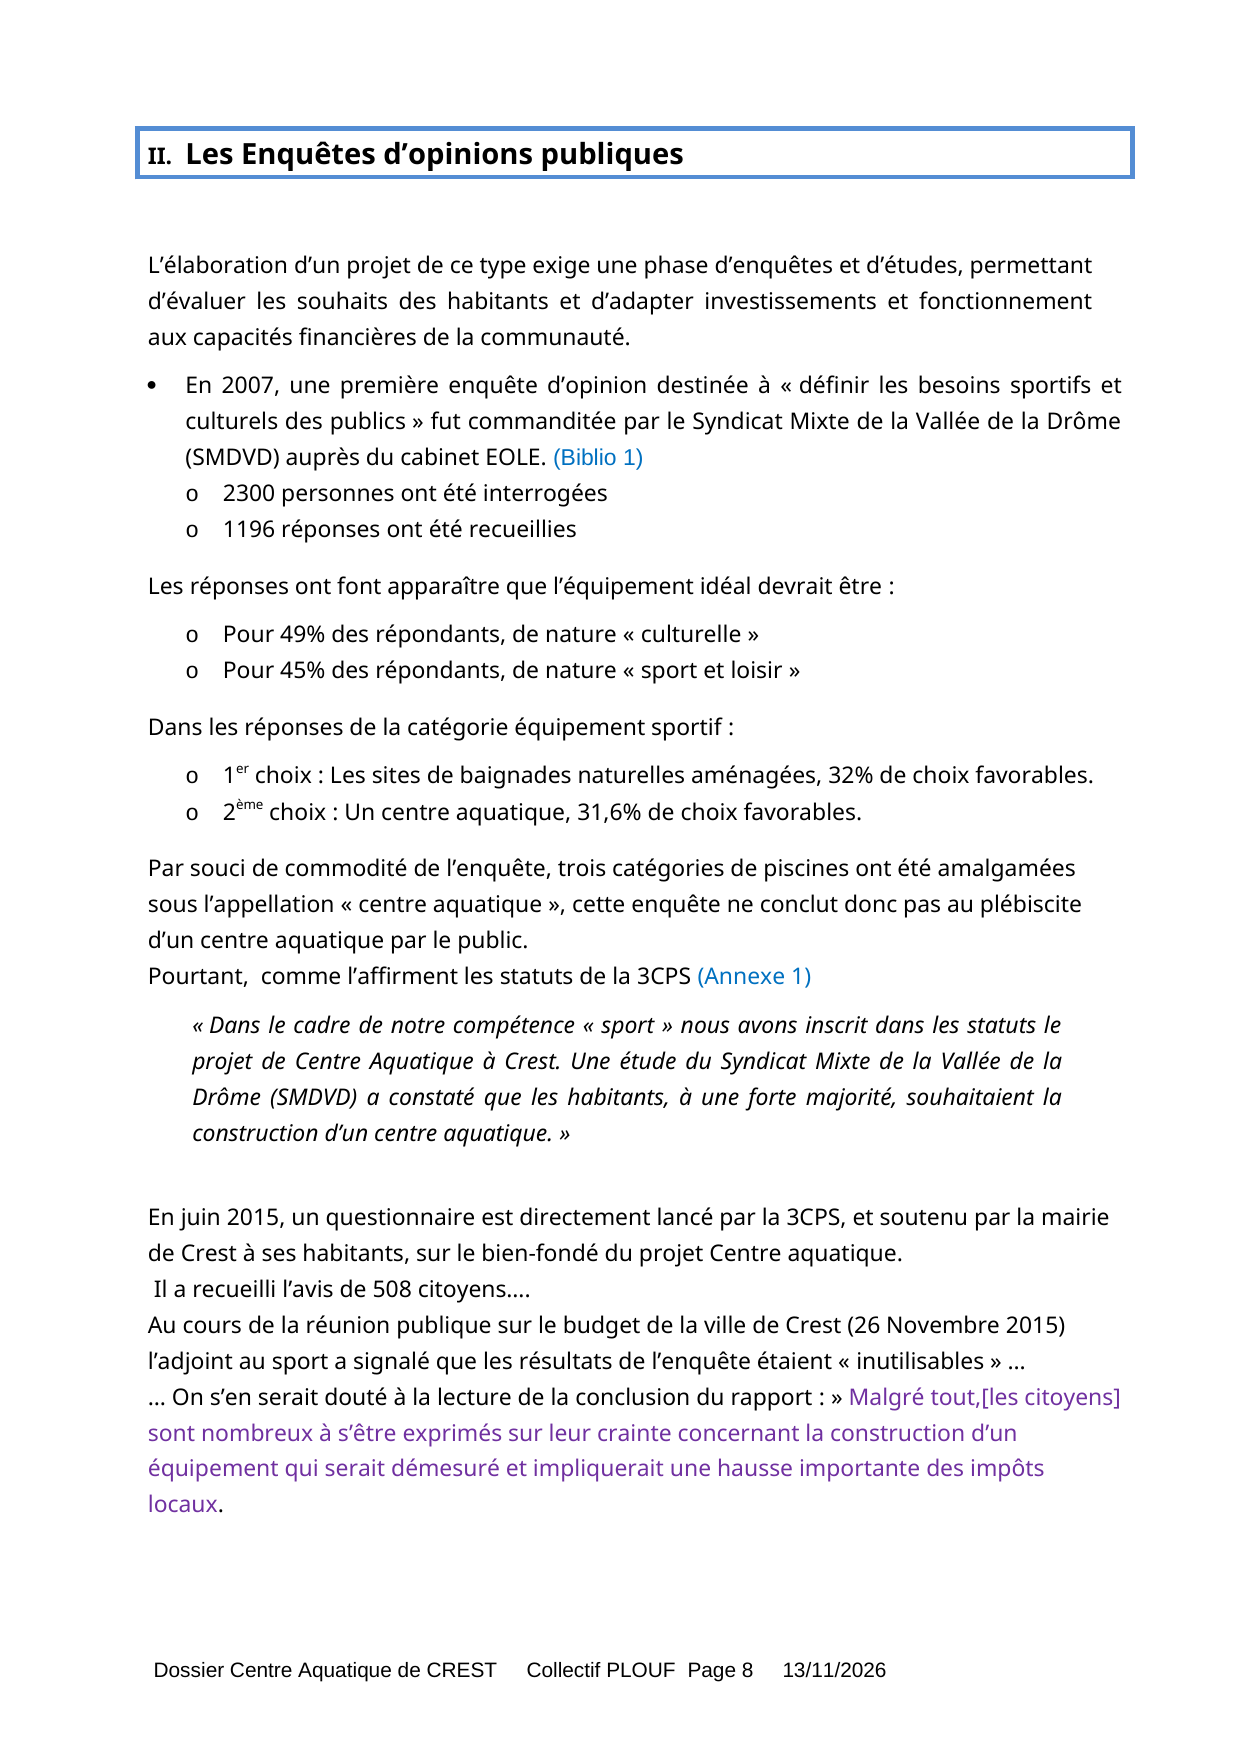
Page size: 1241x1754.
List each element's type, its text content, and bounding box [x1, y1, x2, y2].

list Pour 45% des répondants, de nature « sport et loisir » [185, 654, 1122, 686]
text Dans les réponses de la catégorie équipement sportif : [148, 711, 1122, 742]
text L’élaboration d’un projet de ce type exige une phase d’enquêtes et d’études, permettant d’évaluer les souhaits des habitants et d’adapter investissements et fonctionnement aux capacités financières de la communauté. [148, 249, 1093, 352]
list 2ème choix : Un centre aquatique, 31,6% de choix favorables. [185, 796, 1122, 827]
subtitle Les Enquêtes d’opinions publiques [140, 131, 1130, 175]
text Les réponses ont font apparaître que l’équipement idéal devrait être : [148, 570, 1122, 601]
list En 2007, une première enquête d’opinion destinée à « définir les besoins sportifs et culturels des publics » fut commanditée par le Syndicat Mixte de la Vallée de la Drôme (SMDVD) auprès du cabinet EOLE. (Biblio 1) [148, 369, 1122, 472]
text En juin 2015, un questionnaire est directement lancé par la 3CPS, et soutenu par la mairie de Crest à ses habitants, sur le bien-fondé du projet Centre aquatique. Il a recueilli l’avis de 508 citoyens…. Au cours de la réunion publique sur le budget de la ville de Crest (26 Novembre 2015) l’adjoint au sport a signalé que les résultats de l’enquête étaient « inutilisables » … … On s’en serait douté à la lecture de la conclusion du rapport : » Malgré tout,[les citoyens] sont nombreux à s’être exprimés sur leur crainte concernant la construction d’un équipement qui serait démesuré et impliquerait une hausse importante des impôts locaux. [148, 1201, 1122, 1519]
list 1196 réponses ont été recueillies [185, 513, 1122, 544]
text Par souci de commodité de l’enquête, trois catégories de piscines ont été amalgamées sous l’appellation « centre aquatique », cette enquête ne conclut donc pas au plébiscite d’un centre aquatique par le public. Pourtant, comme l’affirment les statuts de la 3CPS (Annexe 1) [148, 852, 1122, 991]
list 2300 personnes ont été interrogées [185, 477, 1122, 508]
text « Dans le cadre de notre compétence « sport » nous avons inscrit dans les statuts le projet de Centre Aquatique à Crest. Une étude du Syndicat Mixte de la Vallée de la Drôme (SMDVD) a constaté que les habitants, à une forte majorité, souhaitaient la construction d’un centre aquatique. » [192, 1009, 1063, 1148]
list Pour 49% des répondants, de nature « culturelle » [185, 618, 1122, 649]
list 1er choix : Les sites de baignades naturelles aménagées, 32% de choix favorables. [185, 759, 1122, 791]
